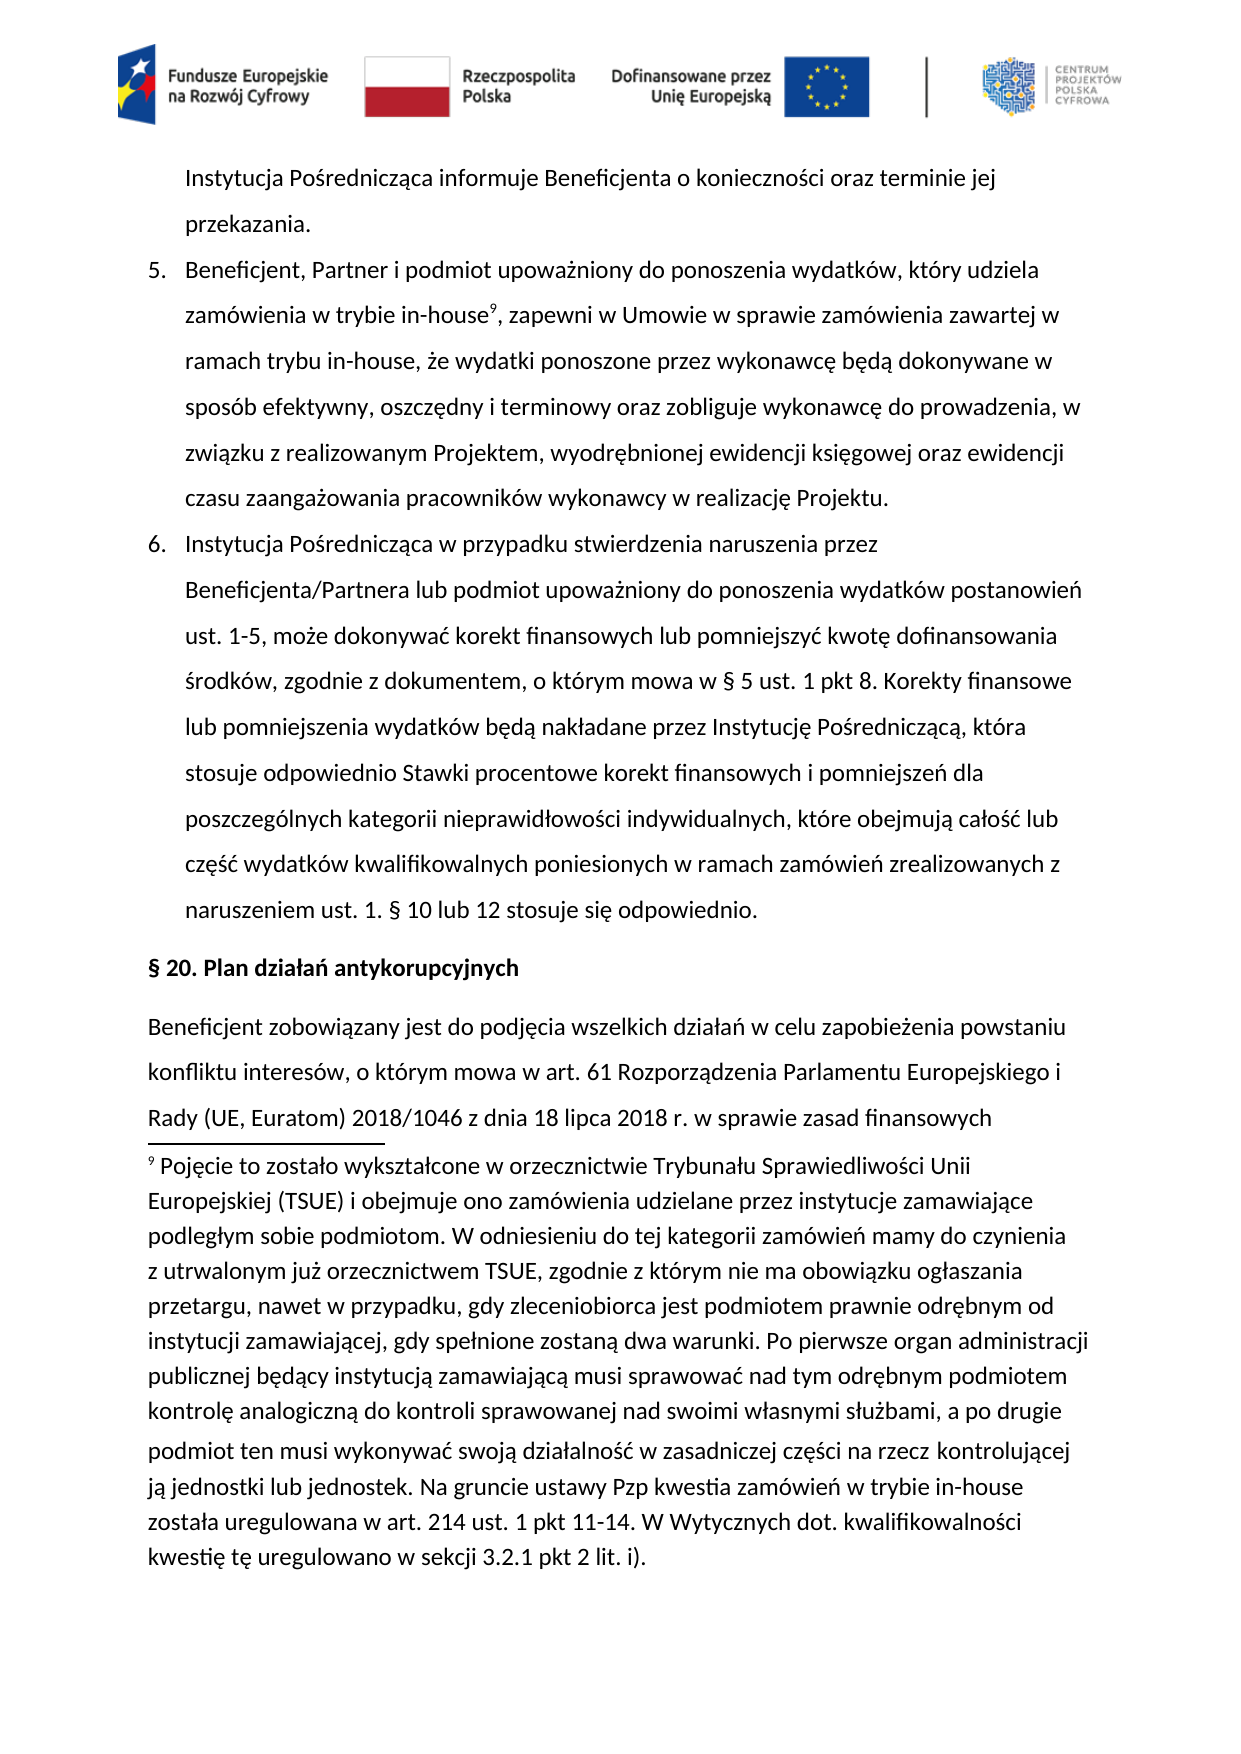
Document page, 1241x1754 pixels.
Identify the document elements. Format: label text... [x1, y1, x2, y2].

subtitle § 20. Plan działań antykorupcyjnych [148, 952, 1093, 983]
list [148, 162, 1093, 239]
picture [118, 44, 1122, 125]
text Beneficjent zobowiązany jest do podjęcia wszelkich działań w celu zapobieżenia powstaniu konfliktu interesów, o którym mowa w art. 61 Rozporządzenia Parlamentu Europejskiego i Rady (UE, Euratom) 2018/1046 z dnia 18 lipca 2018 r. w sprawie zasad finansowych mających zastosowanie do budżetu ogólnego Unii, zmieniające rozporządzenia (UE) nr 1296/2013, (UE) nr 1301/2013, (UE) nr 1303/2013, (UE) nr 1304/2013, (UE) nr 1309/2013, (UE) nr 1316/2013, (UE) nr 223/2014 i (UE) nr 283/2014 oraz decyzję nr 541/2014/UE, a także uchylające rozporządzenie (UE, Euratom) nr 966/2012 (Dz.U.UE.L.2018.193.1 z dnia 30.07.2018 r.), powstałego w związku z realizacją Projektu, w szczególności dotyczącego prowadzonych przez Beneficjenta, Partnera i podmiot upoważniony do ponoszenia wydatków postępowań o udzielenie zamówienia. [148, 1011, 1093, 1133]
list Beneficjent, Partner i podmiot upoważniony do ponoszenia wydatków, który udziela zamówienia w trybie in-house, zapewni w Umowie w sprawie zamówienia zawartej w ramach trybu in-house, że wydatki ponoszone przez wykonawcę będą dokonywane w sposób efektywny, oszczędny i terminowy oraz zobliguje wykonawcę do prowadzenia, w związku z realizowanym Projektem, wyodrębnionej ewidencji księgowej oraz ewidencji czasu zaangażowania pracowników wykonawcy w realizację Projektu. [148, 254, 1093, 513]
list Instytucja Pośrednicząca w przypadku stwierdzenia naruszenia przez Beneficjenta/Partnera lub podmiot upoważniony do ponoszenia wydatków postanowień ust. 1-5, może dokonywać korekt finansowych lub pomniejszyć kwotę dofinansowania środków, zgodnie z dokumentem, o którym mowa w § 5 ust. 1 pkt 8. Korekty finansowe lub pomniejszenia wydatków będą nakładane przez Instytucję Pośredniczącą, która stosuje odpowiednio Stawki procentowe korekt finansowych i pomniejszeń dla poszczególnych kategorii nieprawidłowości indywidualnych, które obejmują całość lub część wydatków kwalifikowalnych poniesionych w ramach zamówień zrealizowanych z naruszeniem ust. 1. § 10 lub 12 stosuje się odpowiednio. [148, 528, 1093, 925]
